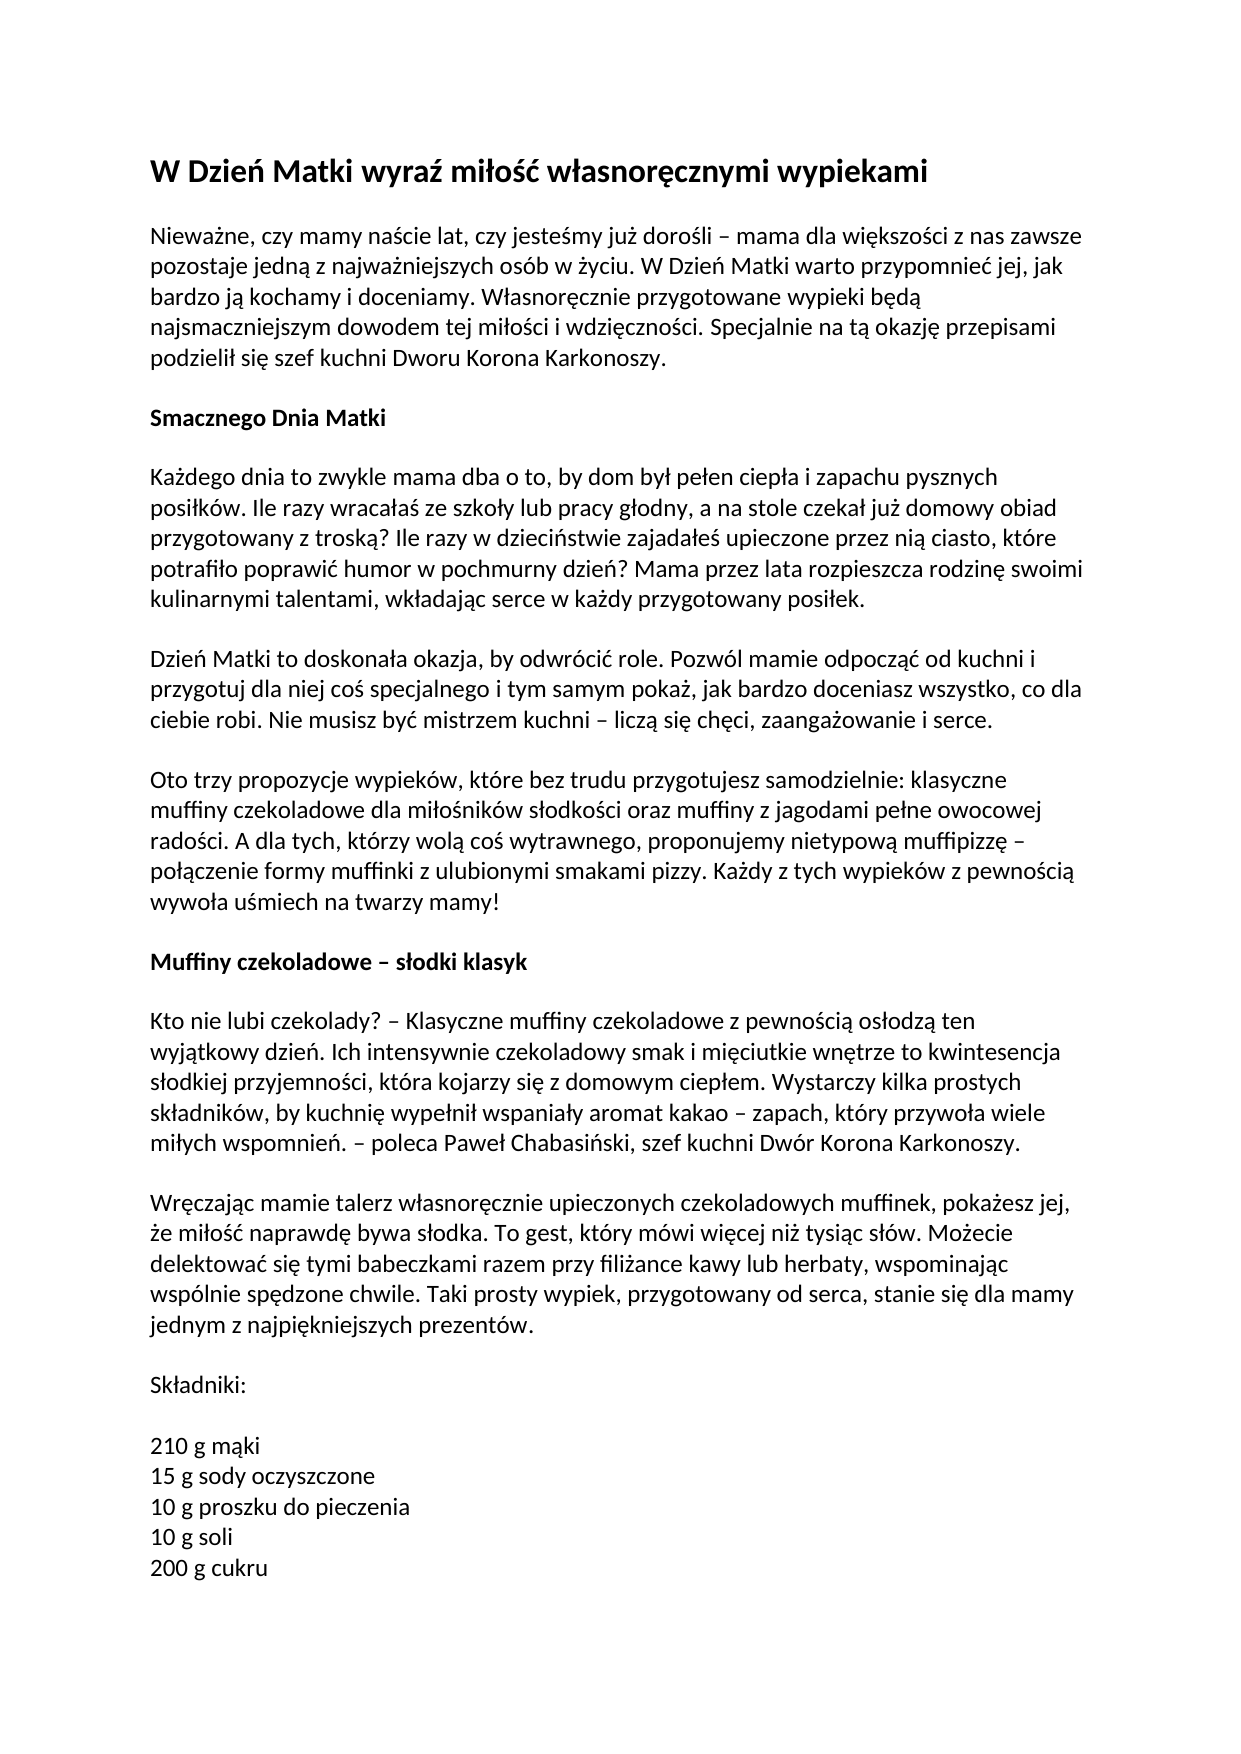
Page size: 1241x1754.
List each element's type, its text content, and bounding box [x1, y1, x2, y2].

text Każdego dnia to zwykle mama dba o to, by dom był pełen ciepła i zapachu pysznych posiłków. Ile razy wracałaś ze szkoły lub pracy głodny, a na stole czekał już domowy obiad przygotowany z troską? Ile razy w dzieciństwie zajadałeś upieczone przez nią ciasto, które potrafiło poprawić humor w pochmurny dzień? Mama przez lata rozpieszcza rodzinę swoimi kulinarnymi talentami, wkładając serce w każdy przygotowany posiłek. [150, 461, 1090, 614]
text Wręczając mamie talerz własnoręcznie upieczonych czekoladowych muffinek, pokażesz jej, że miłość naprawdę bywa słodka. To gest, który mówi więcej niż tysiąc słów. Możecie delektować się tymi babeczkami razem przy filiżance kawy lub herbaty, wspominając wspólnie spędzone chwile. Taki prosty wypiek, przygotowany od serca, stanie się dla mamy jednym z najpiękniejszych prezentów. [150, 1187, 1090, 1340]
text Nieważne, czy mamy naście lat, czy jesteśmy już dorośli – mama dla większości z nas zawsze pozostaje jedną z najważniejszych osób w życiu. W Dzień Matki warto przypomnieć jej, jak bardzo ją kochamy i doceniamy. Własnoręcznie przygotowane wypieki będą najsmaczniejszym dowodem tej miłości i wdzięczności. Specjalnie na tą okazję przepisami podzielił się szef kuchni Dworu Korona Karkonoszy. [150, 220, 1090, 372]
text Dzień Matki to doskonała okazja, by odwrócić role. Pozwól mamie odpocząć od kuchni i przygotuj dla niej coś specjalnego i tym samym pokaż, jak bardzo doceniasz wszystko, co dla ciebie robi. Nie musisz być mistrzem kuchni – liczą się chęci, zaangażowanie i serce. [150, 643, 1090, 735]
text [150, 1430, 1090, 1582]
subtitle Muffiny czekoladowe – słodki klasyk [150, 946, 1090, 976]
text Oto trzy propozycje wypieków, które bez trudu przygotujesz samodzielnie: klasyczne muffiny czekoladowe dla miłośników słodkości oraz muffiny z jagodami pełne owocowej radości. A dla tych, którzy wolą coś wytrawnego, proponujemy nietypową muffipizzę – połączenie formy muffinki z ulubionymi smakami pizzy. Każdy z tych wypieków z pewnością wywoła uśmiech na twarzy mamy! [150, 764, 1090, 916]
text Kto nie lubi czekolady? – Klasyczne muffiny czekoladowe z pewnością osłodzą ten wyjątkowy dzień. Ich intensywnie czekoladowy smak i mięciutkie wnętrze to kwintesencja słodkiej przyjemności, która kojarzy się z domowym ciepłem. Wystarczy kilka prostych składników, by kuchnię wypełnił wspaniały aromat kakao – zapach, który przywoła wiele miłych wspomnień. – poleca Paweł Chabasiński, szef kuchni Dwór Korona Karkonoszy. [150, 1005, 1090, 1158]
text W Dzień Matki wyraź miłość własnoręcznymi wypiekami [150, 150, 1090, 191]
text Składniki: [150, 1369, 1090, 1399]
subtitle Smacznego Dnia Matki [150, 402, 1090, 432]
